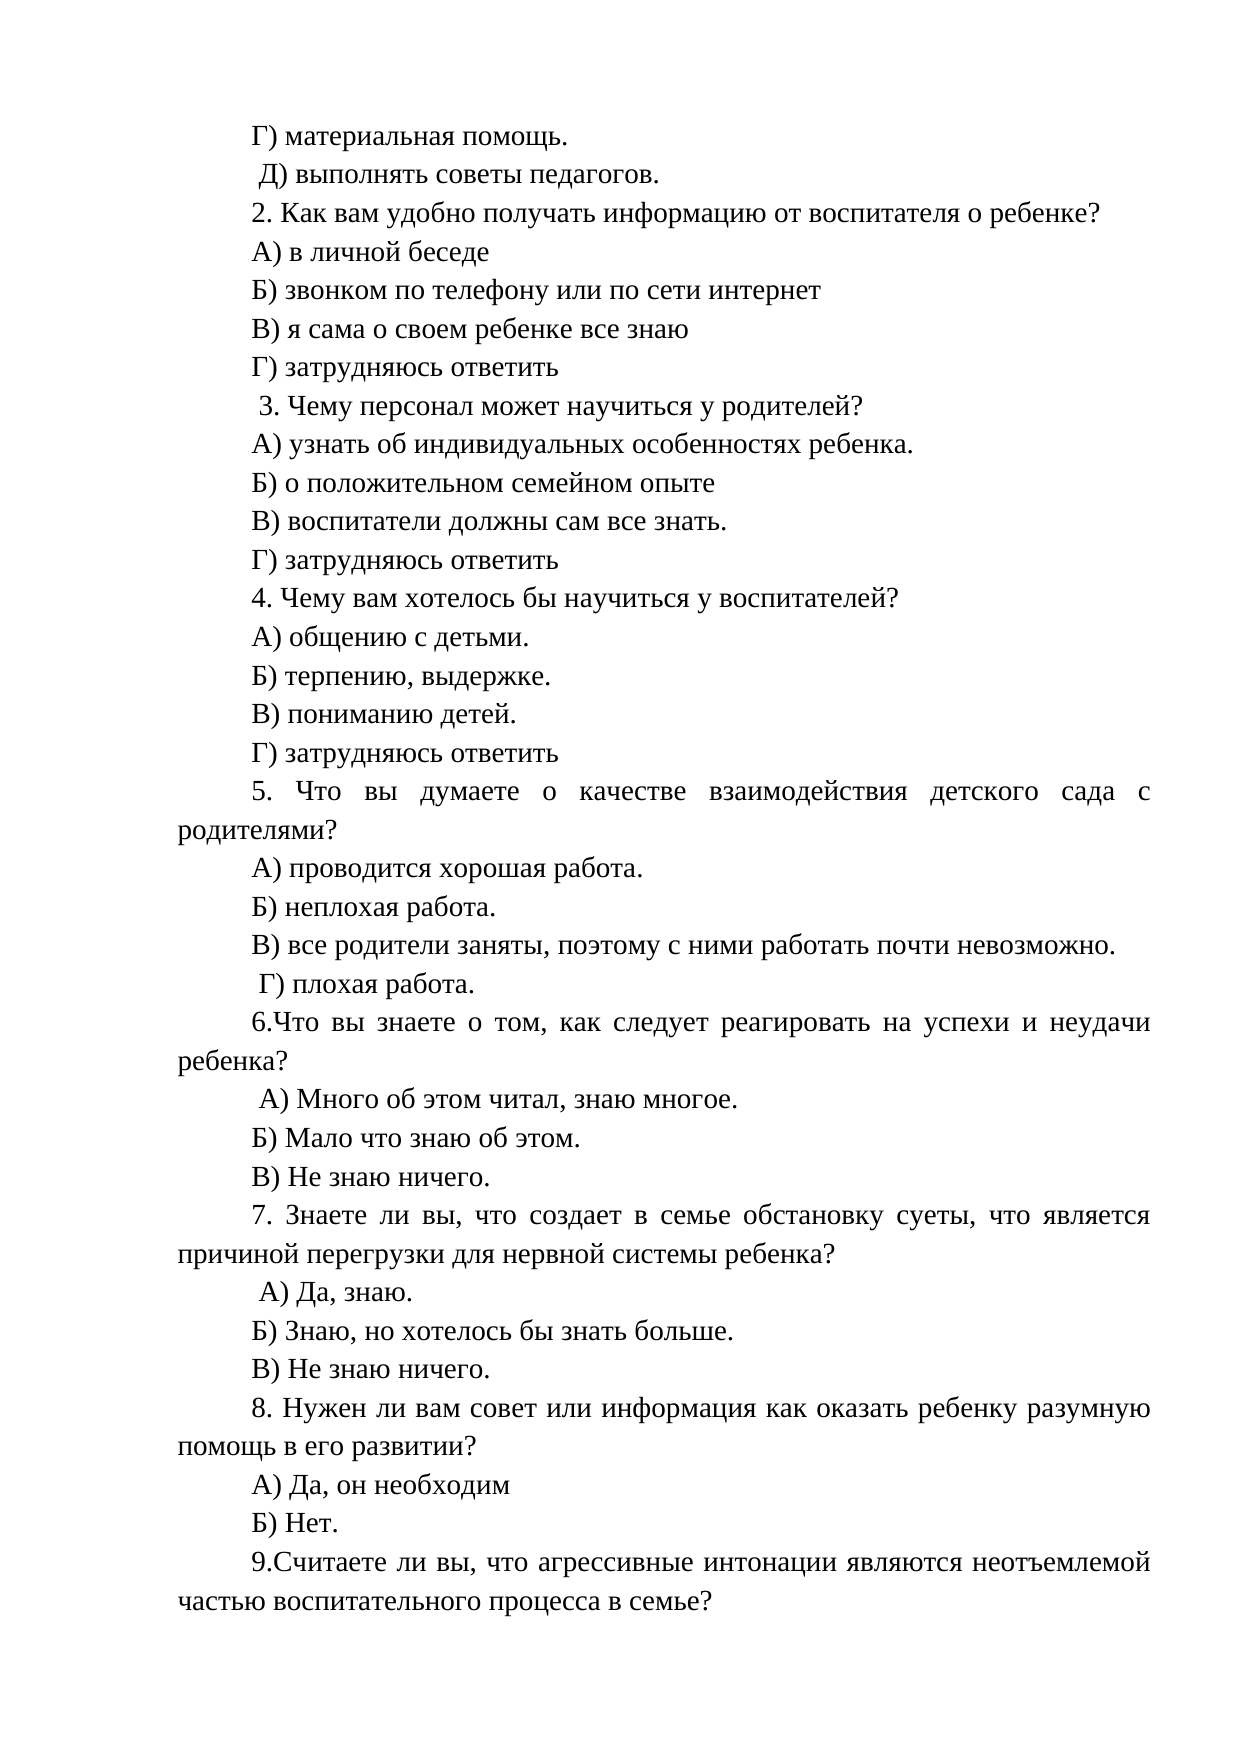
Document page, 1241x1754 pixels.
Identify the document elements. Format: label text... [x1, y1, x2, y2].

text Б) о положительном семейном опыте [177, 465, 1152, 498]
text 4. Чему вам хотелось бы научиться у воспитателей? [177, 581, 1152, 614]
text 6.Что вы знаете о том, как следует реагировать на успехи и неудачи ребенка? [177, 1004, 1152, 1077]
text 3. Чему персонал может научиться у родителей? [177, 388, 1152, 421]
text В) воспитатели должны сам все знать. [177, 503, 1152, 537]
text А) узнать об индивидуальных особенностях ребенка. [177, 426, 1152, 460]
text 9.Считаете ли вы, что агрессивные интонации являются неотъемлемой частью воспитательного процесса в семье? [177, 1544, 1152, 1616]
text Б) неплохая работа. [177, 889, 1152, 922]
text В) Не знаю ничего. [177, 1159, 1152, 1192]
text 8. Нужен ли вам совет или информация как оказать ребенку разумную помощь в его развитии? [177, 1390, 1152, 1462]
text А) Много об этом читал, знаю многое. [177, 1082, 1152, 1115]
text Г) плохая работа. [177, 966, 1152, 999]
text В) я сама о своем ребенке все знаю [177, 311, 1152, 344]
text 2. Как вам удобно получать информацию от воспитателя о ребенке? [177, 195, 1152, 229]
text В) все родители заняты, поэтому с ними работать почти невозможно. [177, 927, 1152, 961]
text А) общению с детьми. [177, 619, 1152, 653]
text А) в личной беседе [177, 234, 1152, 267]
text Г) материальная помощь. [177, 118, 1152, 152]
text Г) затрудняюсь ответить [177, 735, 1152, 768]
text Д) выполнять советы педагогов. [177, 157, 1152, 190]
text Б) терпению, выдержке. [177, 658, 1152, 691]
text Б) Знаю, но хотелось бы знать больше. [177, 1313, 1152, 1346]
text А) Да, знаю. [177, 1274, 1152, 1308]
text Б) Нет. [177, 1506, 1152, 1539]
text А) проводится хорошая работа. [177, 850, 1152, 884]
text В) пониманию детей. [177, 696, 1152, 730]
text 7. Знаете ли вы, что создает в семье обстановку суеты, что является причиной перегрузки для нервной системы ребенка? [177, 1197, 1152, 1269]
text Г) затрудняюсь ответить [177, 542, 1152, 576]
text Б) звонком по телефону или по сети интернет [177, 272, 1152, 306]
text Б) Мало что знаю об этом. [177, 1120, 1152, 1154]
text 5. Что вы думаете о качестве взаимодействия детского сада с родителями? [177, 773, 1152, 845]
text А) Да, он необходим [177, 1467, 1152, 1501]
text В) Не знаю ничего. [177, 1351, 1152, 1385]
text Г) затрудняюсь ответить [177, 349, 1152, 383]
